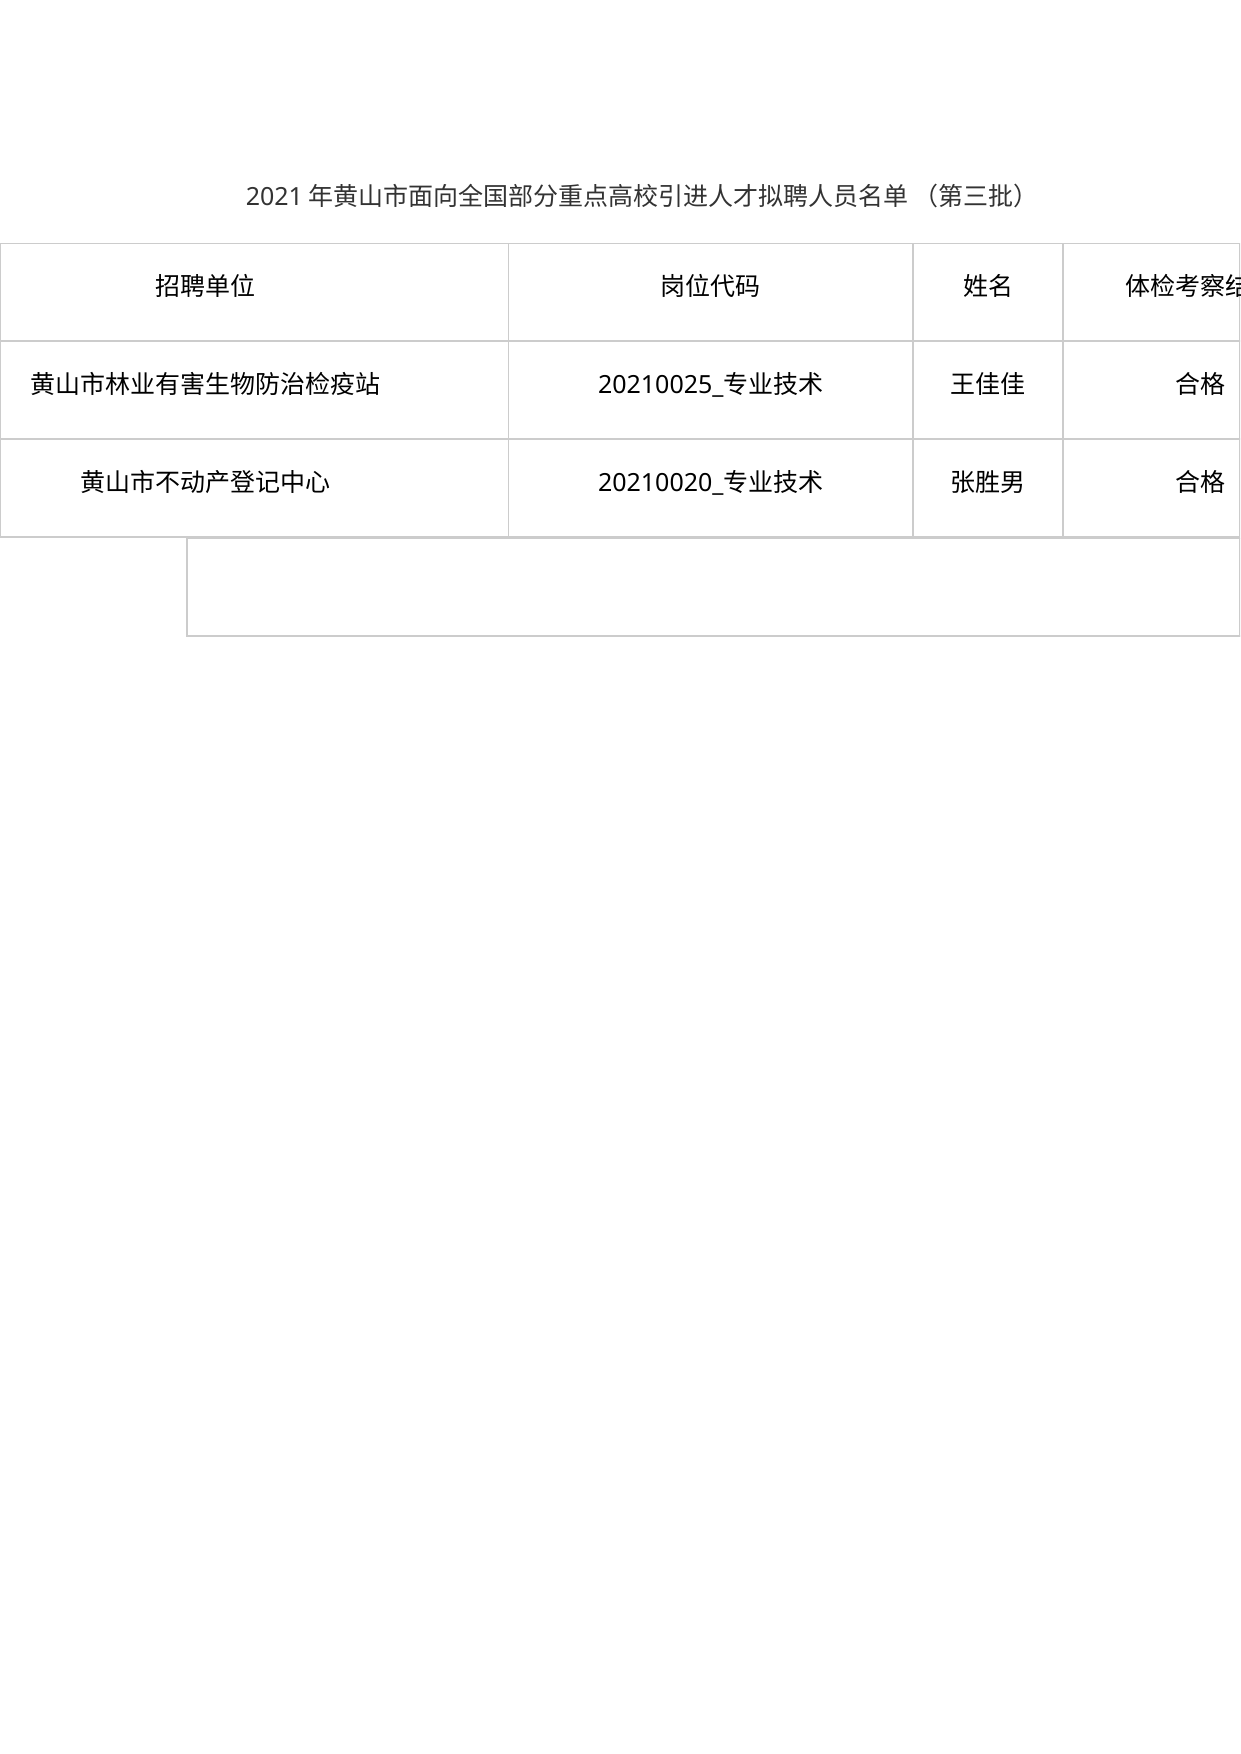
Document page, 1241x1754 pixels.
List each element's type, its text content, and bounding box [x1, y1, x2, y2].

table_cell 王佳佳 [914, 342, 1062, 438]
table_header 姓名 [914, 244, 1062, 340]
table_header 招聘单位 [1, 244, 508, 340]
table_header [188, 539, 1239, 635]
table_cell 合格 [1064, 440, 1239, 536]
text 2021年黄山市面向全国部分重点高校引进人才拟聘人员名单 （第三批） [187, 162, 1053, 227]
table_header 岗位代码 [509, 244, 912, 340]
table_cell 20210025_专业技术 [509, 342, 912, 438]
table_cell 黄山市林业有害生物防治检疫站 [1, 342, 508, 438]
table_header 体检考察结果 [1064, 244, 1239, 340]
table_cell 张胜男 [914, 440, 1062, 536]
table_cell 20210020_专业技术 [509, 440, 912, 536]
table_cell 黄山市不动产登记中心 [1, 440, 508, 536]
table_cell 合格 [1064, 342, 1239, 438]
